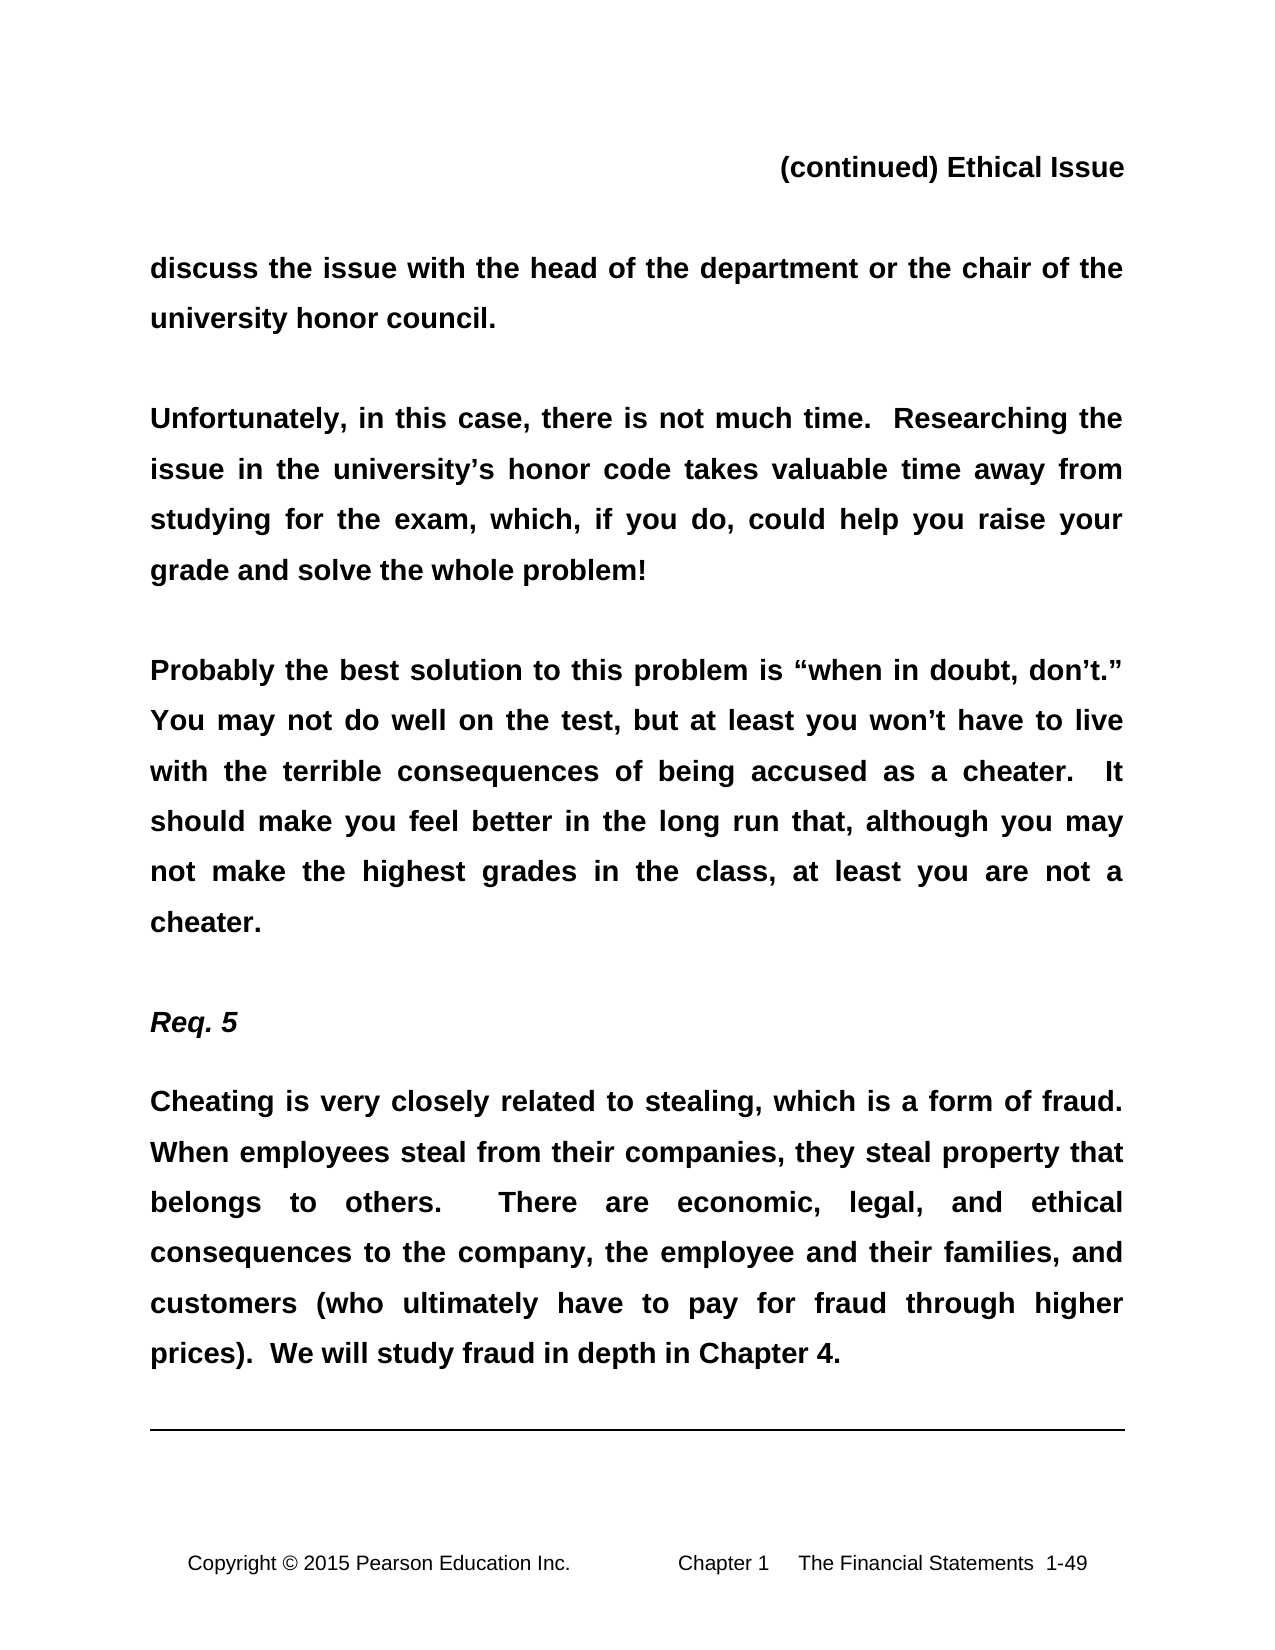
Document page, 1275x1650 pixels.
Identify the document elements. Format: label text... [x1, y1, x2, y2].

text Cheating is very closely related to stealing, which is a form of fraud. When employees steal from their companies, they steal property that belongs to others. There are economic, legal, and ethical consequences to the company, the employee and their families, and customers (who ultimately have to pay for fraud through higher prices). We will study fraud in depth in Chapter 4. [150, 1084, 1125, 1369]
text Probably the best solution to this problem is “when in doubt, don’t.” You may not do well on the test, but at least you won’t have to live with the terrible consequences of being accused as a cheater. It should make you feel better in the long run that, although you may not make the highest grades in the class, at least you are not a cheater. [150, 653, 1125, 938]
text discuss the issue with the head of the department or the chair of the university honor council. [150, 251, 1125, 334]
text (continued) Ethical Issue [225, 150, 1125, 183]
text Unfortunately, in this case, there is not much time. Researching the issue in the university’s honor code takes valuable time away from studying for the exam, which, if you do, could help you raise your grade and solve the whole problem! [150, 402, 1125, 586]
text Req. 5 [150, 1005, 1125, 1039]
